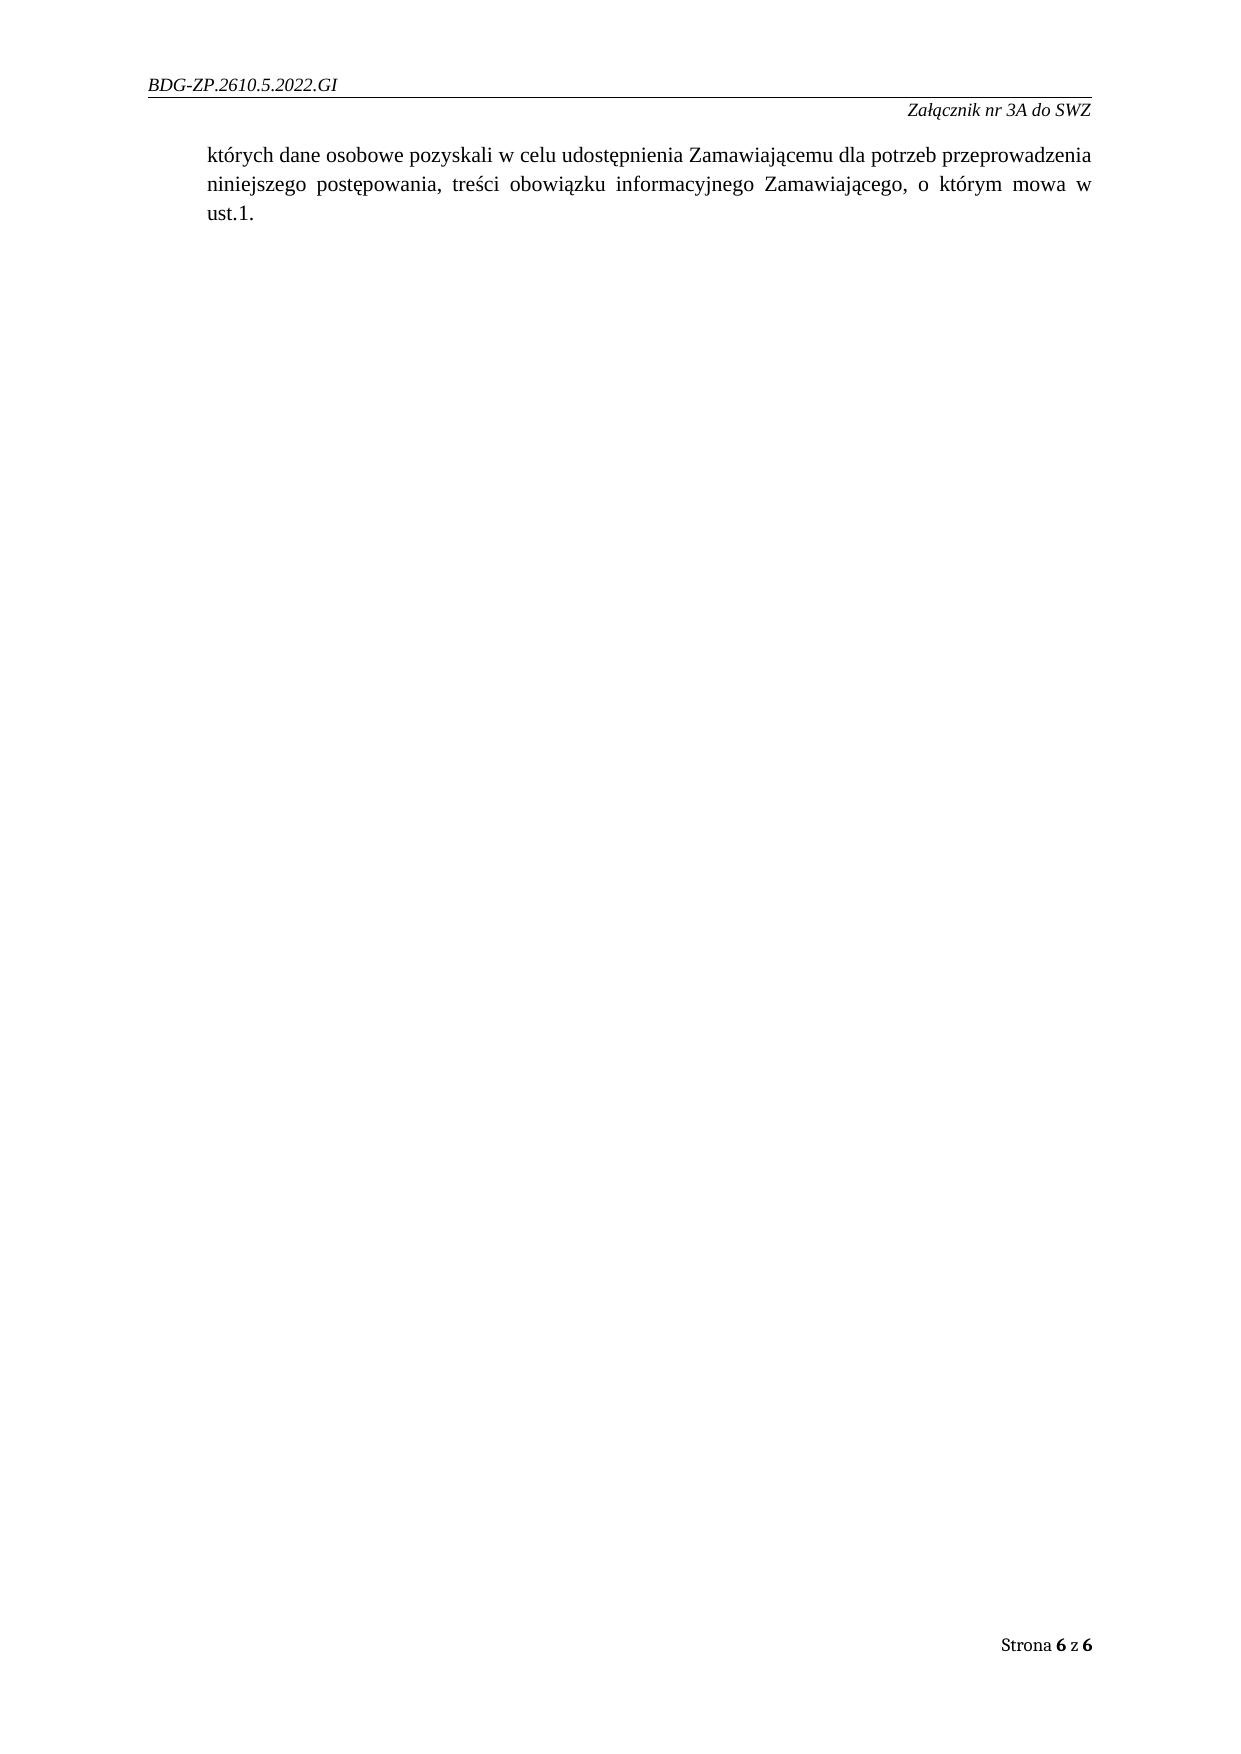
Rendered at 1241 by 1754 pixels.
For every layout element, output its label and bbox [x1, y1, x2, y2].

list [169, 142, 1092, 225]
